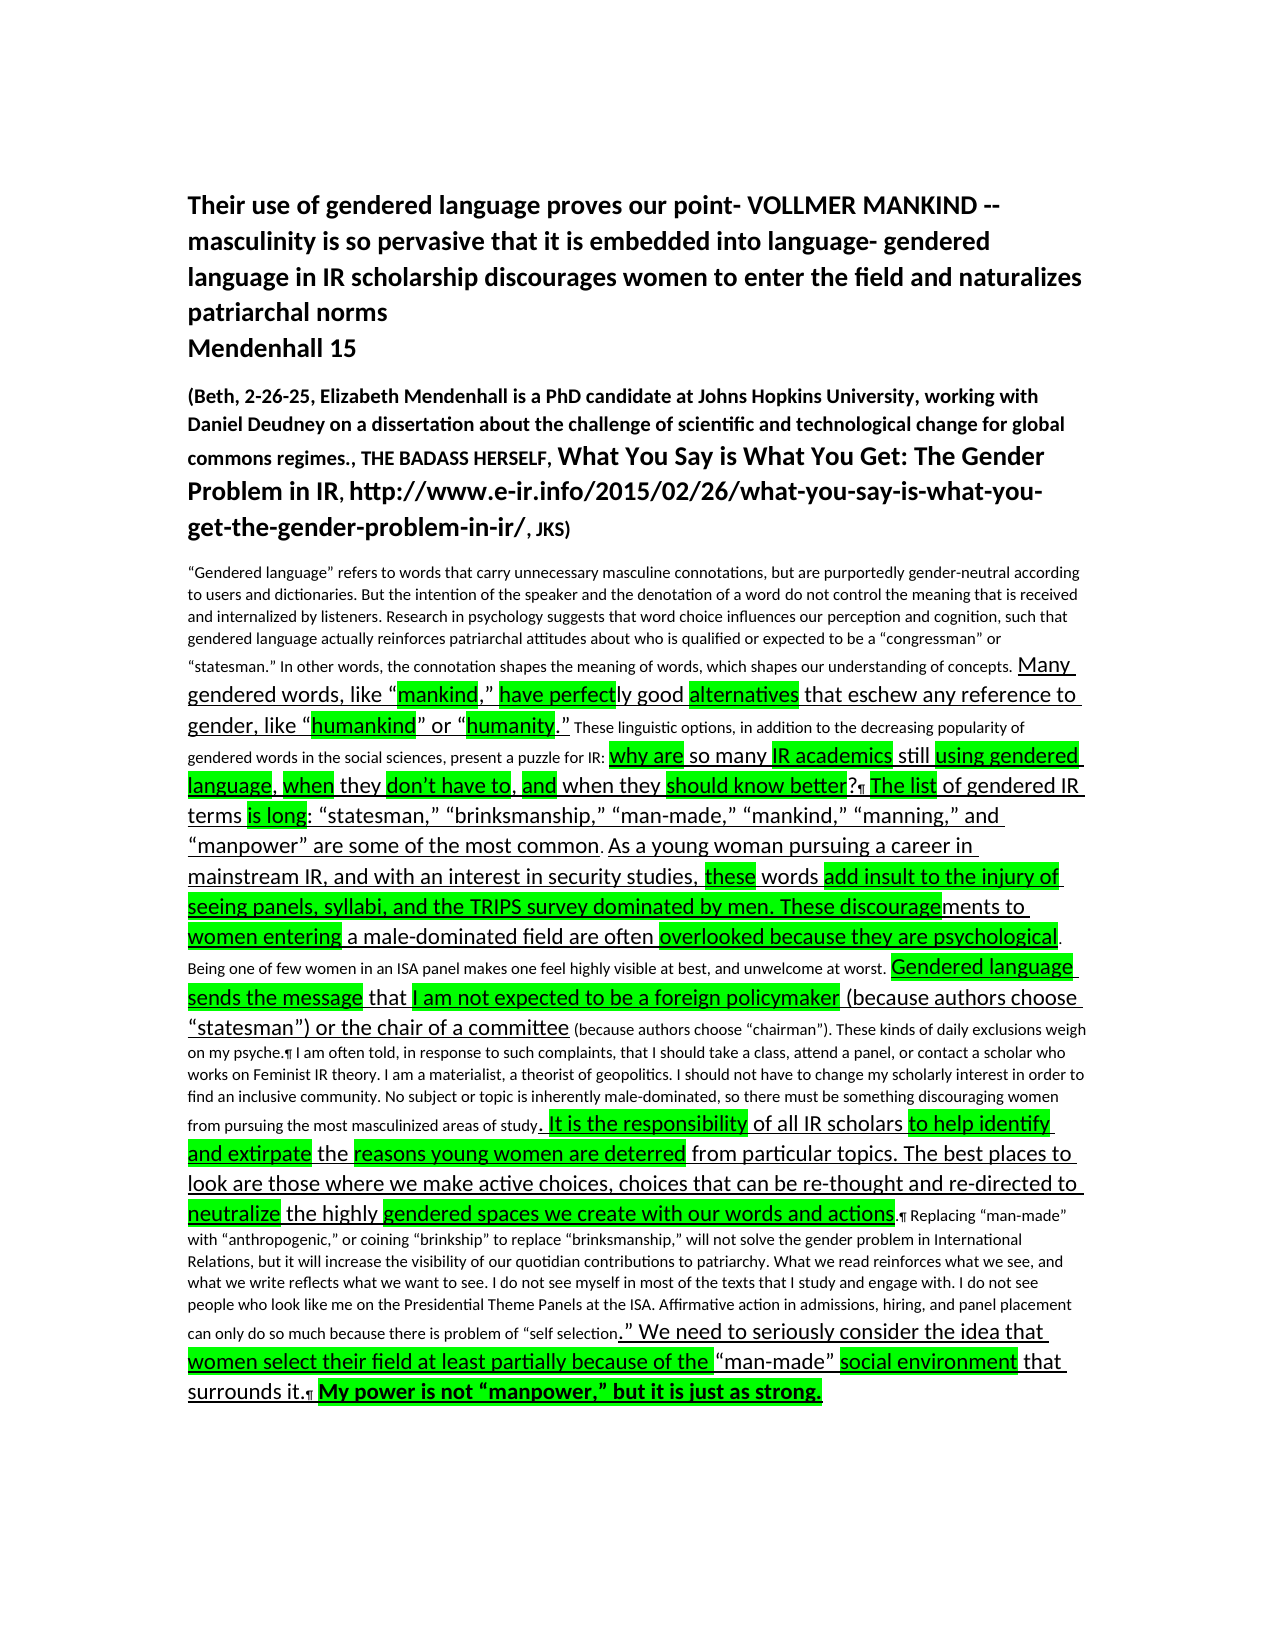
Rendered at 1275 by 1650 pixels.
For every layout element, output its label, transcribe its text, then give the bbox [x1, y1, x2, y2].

subtitle Their use of gendered language proves our point- VOLLMER MANKIND -- masculinity is so pervasive that it is embedded into language- gendered language in IR scholarship discourages women to enter the field and naturalizes patriarchal norms [187, 188, 1087, 328]
text “Gendered language” refers to words that carry unnecessary masculine connotations, but are purportedly gender-neutral according to users and dictionaries. But the intention of the speaker and the denotation of a word do not control the meaning that is received and internalized by listeners. Research in psychology suggests that word choice influences our perception and cognition, such that gendered language actually reinforces patriarchal attitudes about who is qualified or expected to be a “congressman” or “statesman.” In other words, the connotation shapes the meaning of words, which shapes our understanding of concepts. Many gendered words, like “mankind,” have perfectly good alternatives that eschew any reference to gender, like “humankind” or “humanity.” These linguistic options, in addition to the decreasing popularity of gendered words in the social sciences, present a puzzle for IR: why are so many IR academics still using gendered language, when they don’t have to, and when they should know better?¶ The list of gendered IR terms is long: “statesman,” “brinksmanship,” “man-made,” “mankind,” “manning,” and “manpower” are some of the most common. As a young woman pursuing a career in mainstream IR, and with an interest in security studies, these words add insult to the injury of seeing panels, syllabi, and the TRIPS survey dominated by men. These discouragements to women entering a male-dominated field are often overlooked because they are psychological. Being one of few women in an ISA panel makes one feel highly visible at best, and unwelcome at worst. Gendered language sends the message that I am not expected to be a foreign policymaker (because authors choose “statesman”) or the chair of a committee (because authors choose “chairman”). These kinds of daily exclusions weigh on my psyche.¶ I am often told, in response to such complaints, that I should take a class, attend a panel, or contact a scholar who works on Feminist IR theory. I am a materialist, a theorist of geopolitics. I should not have to change my scholarly interest in order to find an inclusive community. No subject or topic is inherently male-dominated, so there must be something discouraging women from pursuing the most masculinized areas of study. It is the responsibility of all IR scholars to help identify and extirpate the reasons young women are deterred from particular topics. The best places to look are those where we make active choices, choices that can be re-thought and re-directed to neutralize the highly gendered spaces we create with our words and actions.¶ Replacing “man-made” with “anthropogenic,” or coining “brinkship” to replace “brinksmanship,” will not solve the gender problem in International Relations, but it will increase the visibility of our quotidian contributions to patriarchy. What we read reinforces what we see, and what we write reflects what we want to see. I do not see myself in most of the texts that I study and engage with. I do not see people who look like me on the Presidential Theme Panels at the ISA. Affirmative action in admissions, hiring, and panel placement can only do so much because there is problem of “self selection.” We need to seriously consider the idea that women select their field at least partially because of the “man-made” social environment that surrounds it.¶ My power is not “manpower,” but it is just as strong. [187, 562, 1087, 1406]
text (Beth, 2-26-25, Elizabeth Mendenhall is a PhD candidate at Johns Hopkins University, working with Daniel Deudney on a dissertation about the challenge of scientific and technological change for global commons regimes., THE BADASS HERSELF, What You Say is What You Get: The Gender Problem in IR, http://www.e-ir.info/2015/02/26/what-you-say-is-what-you-get-the-gender-problem-in-ir/, JKS) [187, 383, 1087, 543]
text Mendenhall 15 [187, 331, 1087, 364]
